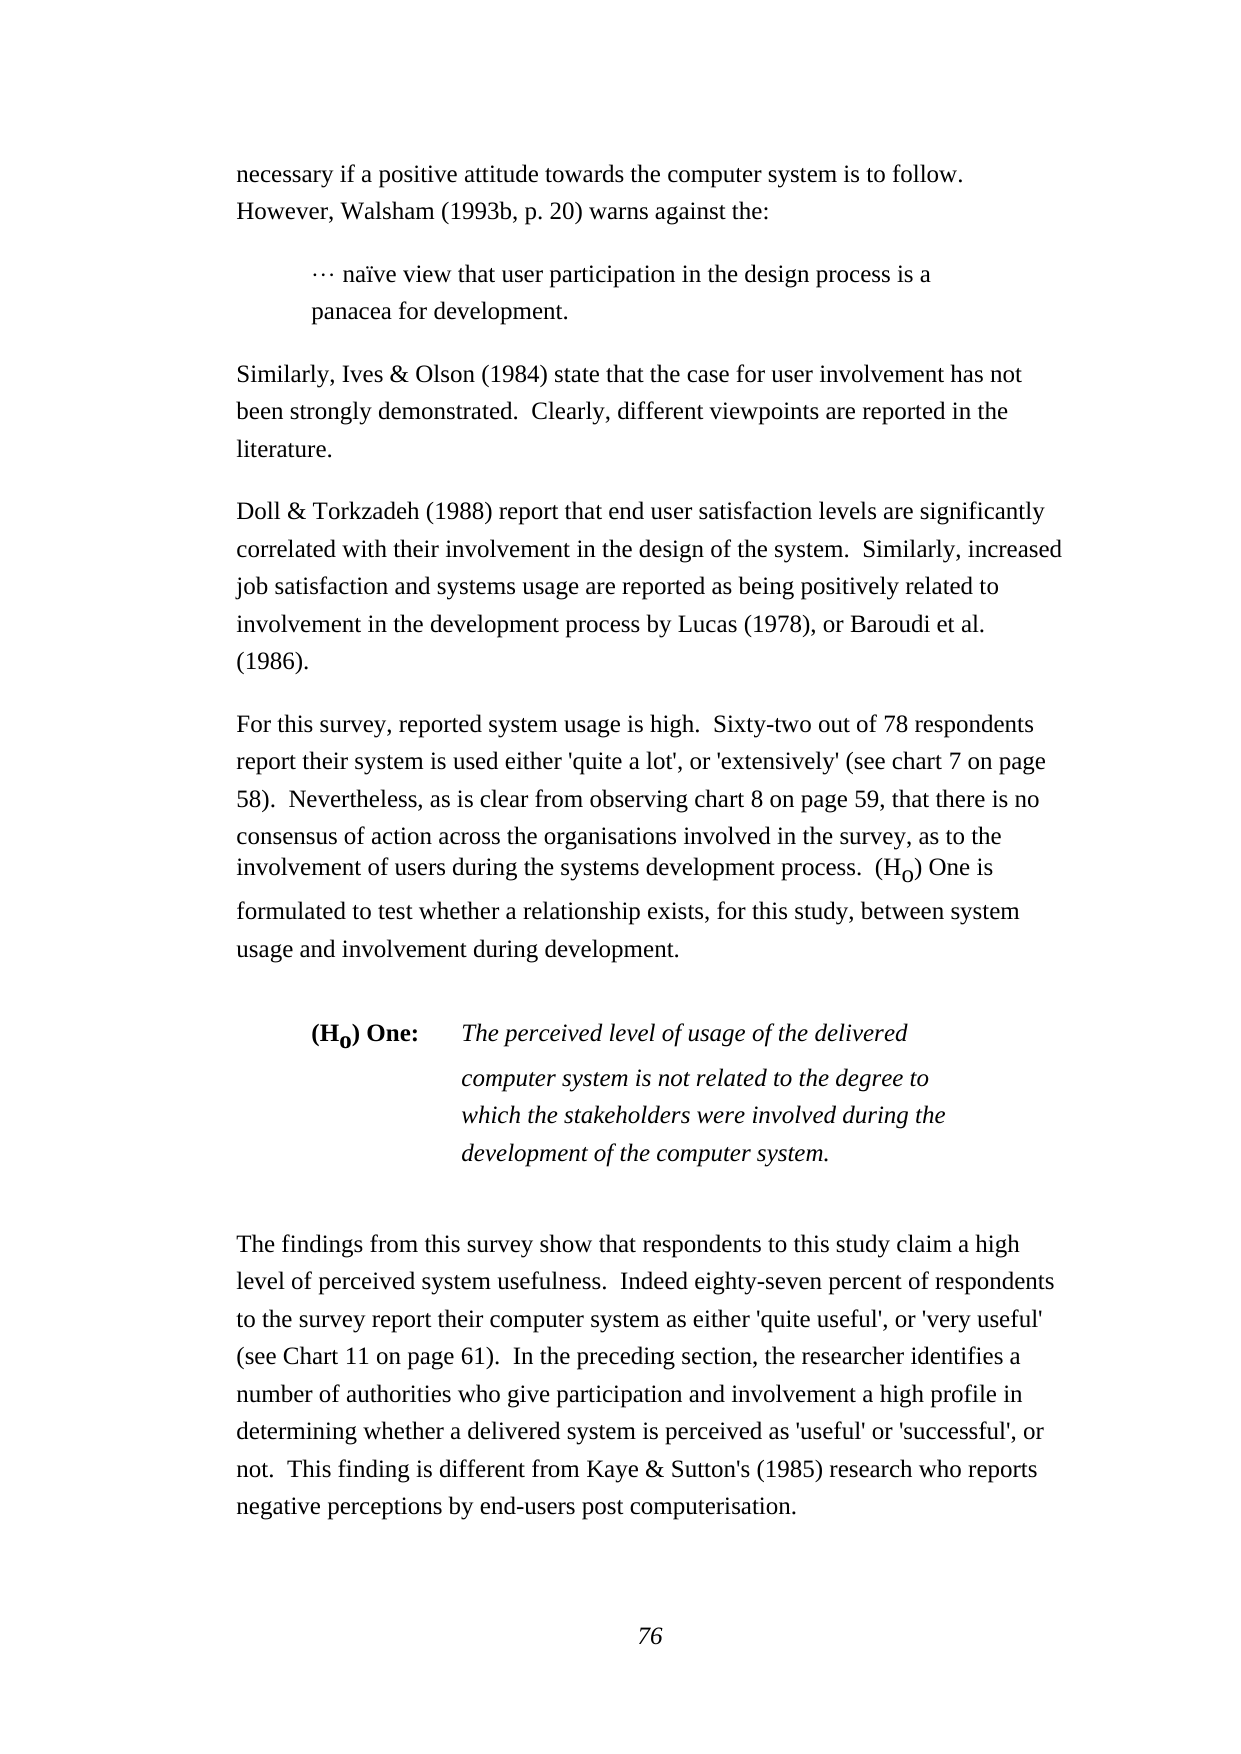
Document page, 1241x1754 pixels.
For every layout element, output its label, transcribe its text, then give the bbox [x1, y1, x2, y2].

text naïve view that user participation in the design process is a panacea for development. [311, 250, 988, 325]
text Similarly, Ives & Olson (1984) state that the case for user involvement has not been strongly demonstrated. Clearly, different viewpoints are reported in the literature. [236, 350, 1063, 463]
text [236, 150, 1063, 225]
text (Ho) One: The perceived level of usage of the delivered computer system is not related to the degree to which the stakeholders were involved during the development of the computer system. [311, 1016, 988, 1166]
text Doll & Torkzadeh (1988) report that end user satisfaction levels are significantly correlated with their involvement in the design of the system. Similarly, increased job satisfaction and systems usage are reported as being positively related to involvement in the development process by Lucas (1978), or Baroudi et al. (1986). [236, 488, 1063, 675]
